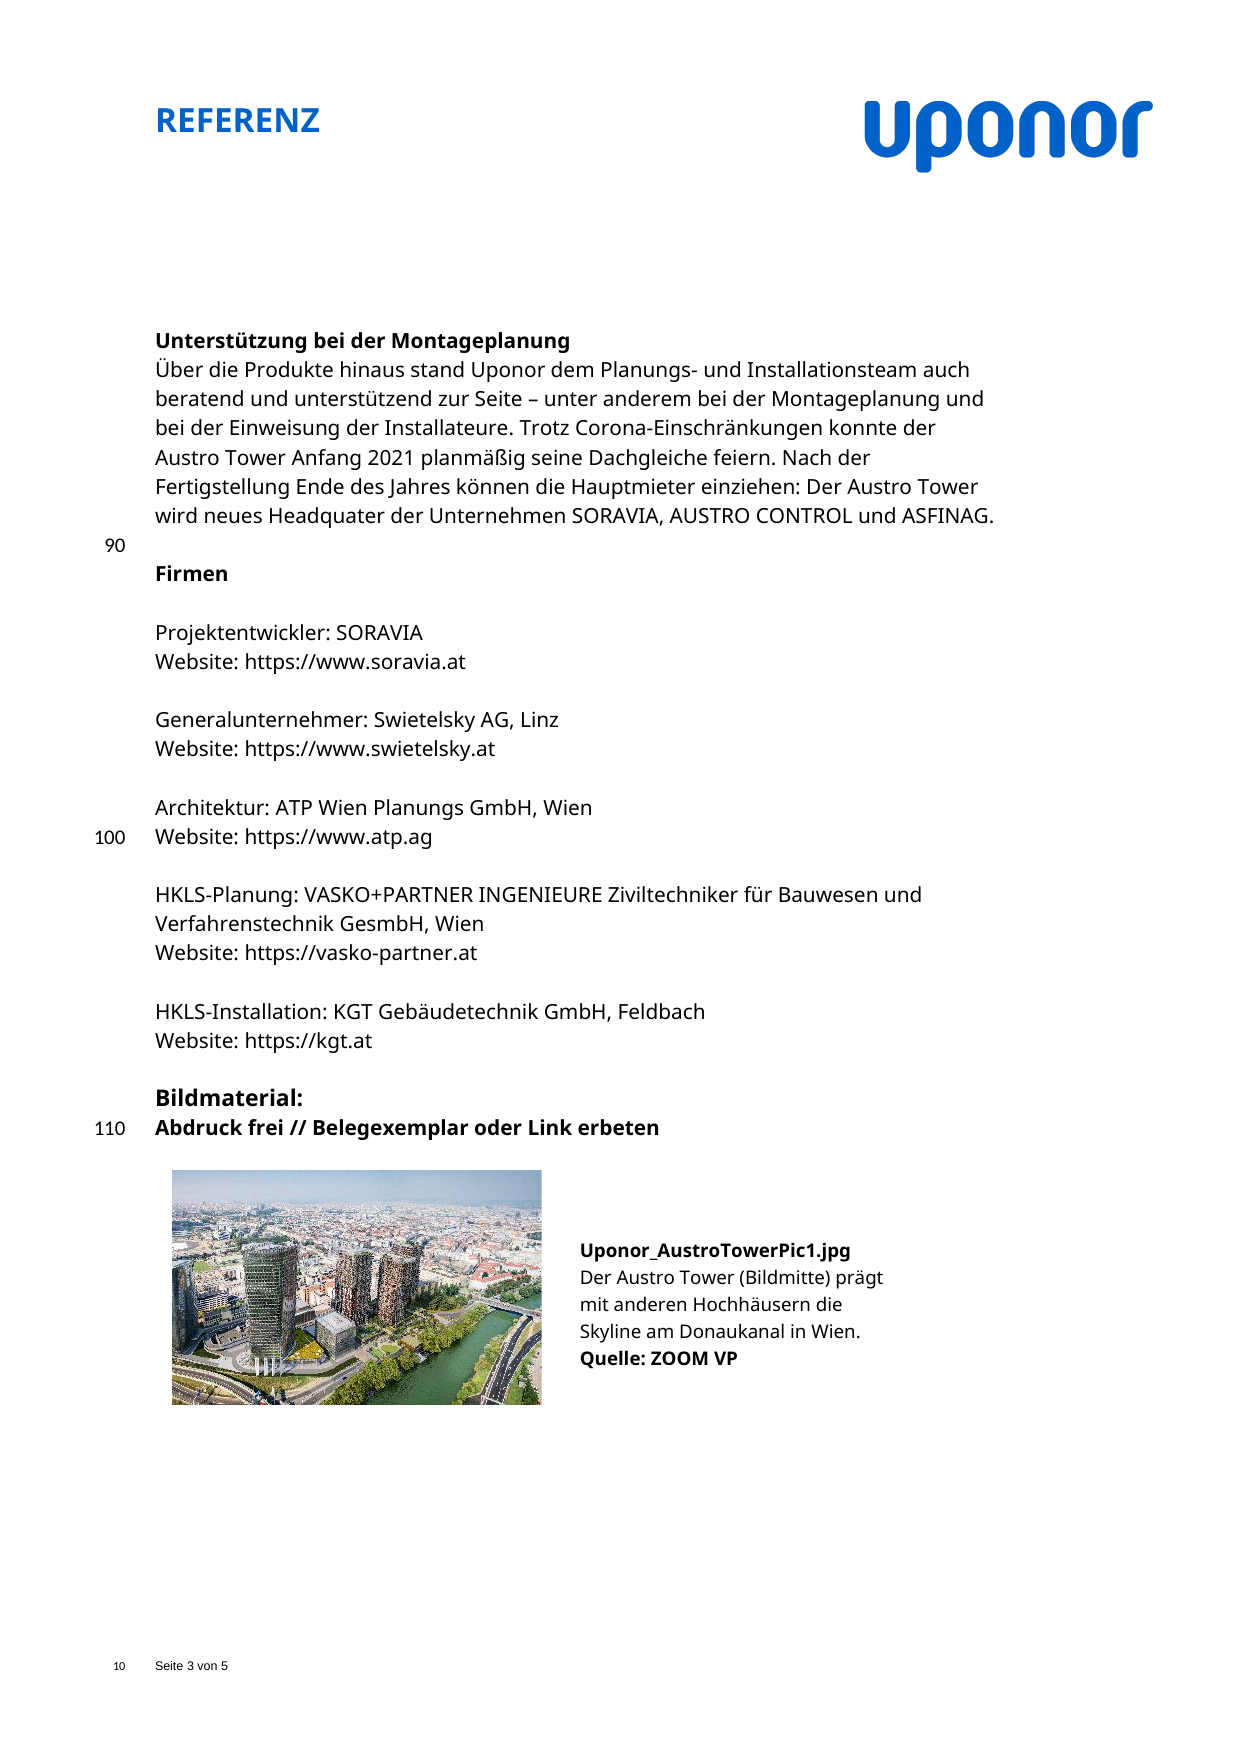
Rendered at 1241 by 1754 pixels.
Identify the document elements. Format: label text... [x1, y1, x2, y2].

text Firmen [155, 558, 997, 587]
picture [172, 1170, 542, 1405]
text Unterstützung bei der Montageplanung [155, 325, 997, 354]
text Abdruck frei // Belegexemplar oder Link erbeten [155, 1112, 997, 1142]
text HKLS-Planung: VASKO+PARTNER INGENIEURE Ziviltechniker für Bauwesen und Verfahrenstechnik GesmbH, Wien [155, 879, 997, 937]
text Bildmaterial: [155, 1083, 997, 1112]
table_header [155, 1171, 568, 1435]
table_header Uponor_AustroTowerPic1.jpg Der Austro Tower (Bildmitte) prägt mit anderen Hochhäusern die Skyline am Donaukanal in Wien. Quelle: ZOOM VP [568, 1171, 901, 1435]
picture [858, 55, 1163, 186]
text HKLS-Installation: KGT Gebäudetechnik GmbH, Feldbach [155, 996, 997, 1025]
text Website: https://www.swietelsky.at Architektur: ATP Wien Planungs GmbH, Wien [155, 733, 997, 821]
text Website: https://vasko-partner.at [155, 937, 997, 967]
text Über die Produkte hinaus stand Uponor dem Planungs- und Installationsteam auch beratend und unterstützend zur Seite – unter anderem bei der Montageplanung und bei der Einweisung der Installateure. Trotz Corona-Einschränkungen konnte der Austro Tower Anfang 2021 planmäßig seine Dachgleiche feiern. Nach der Fertigstellung Ende des Jahres können die Hauptmieter einziehen: Der Austro Tower wird neues Headquater der Unternehmen SORAVIA, AUSTRO CONTROL und ASFINAG. [155, 354, 997, 529]
text Website: https://www.soravia.at [155, 646, 997, 675]
text Website: https://kgt.at [155, 1025, 997, 1054]
text Projektentwickler: SORAVIA [155, 617, 997, 646]
text Generalunternehmer: Swietelsky AG, Linz [155, 704, 997, 733]
text Website: https://www.atp.ag [155, 821, 997, 850]
